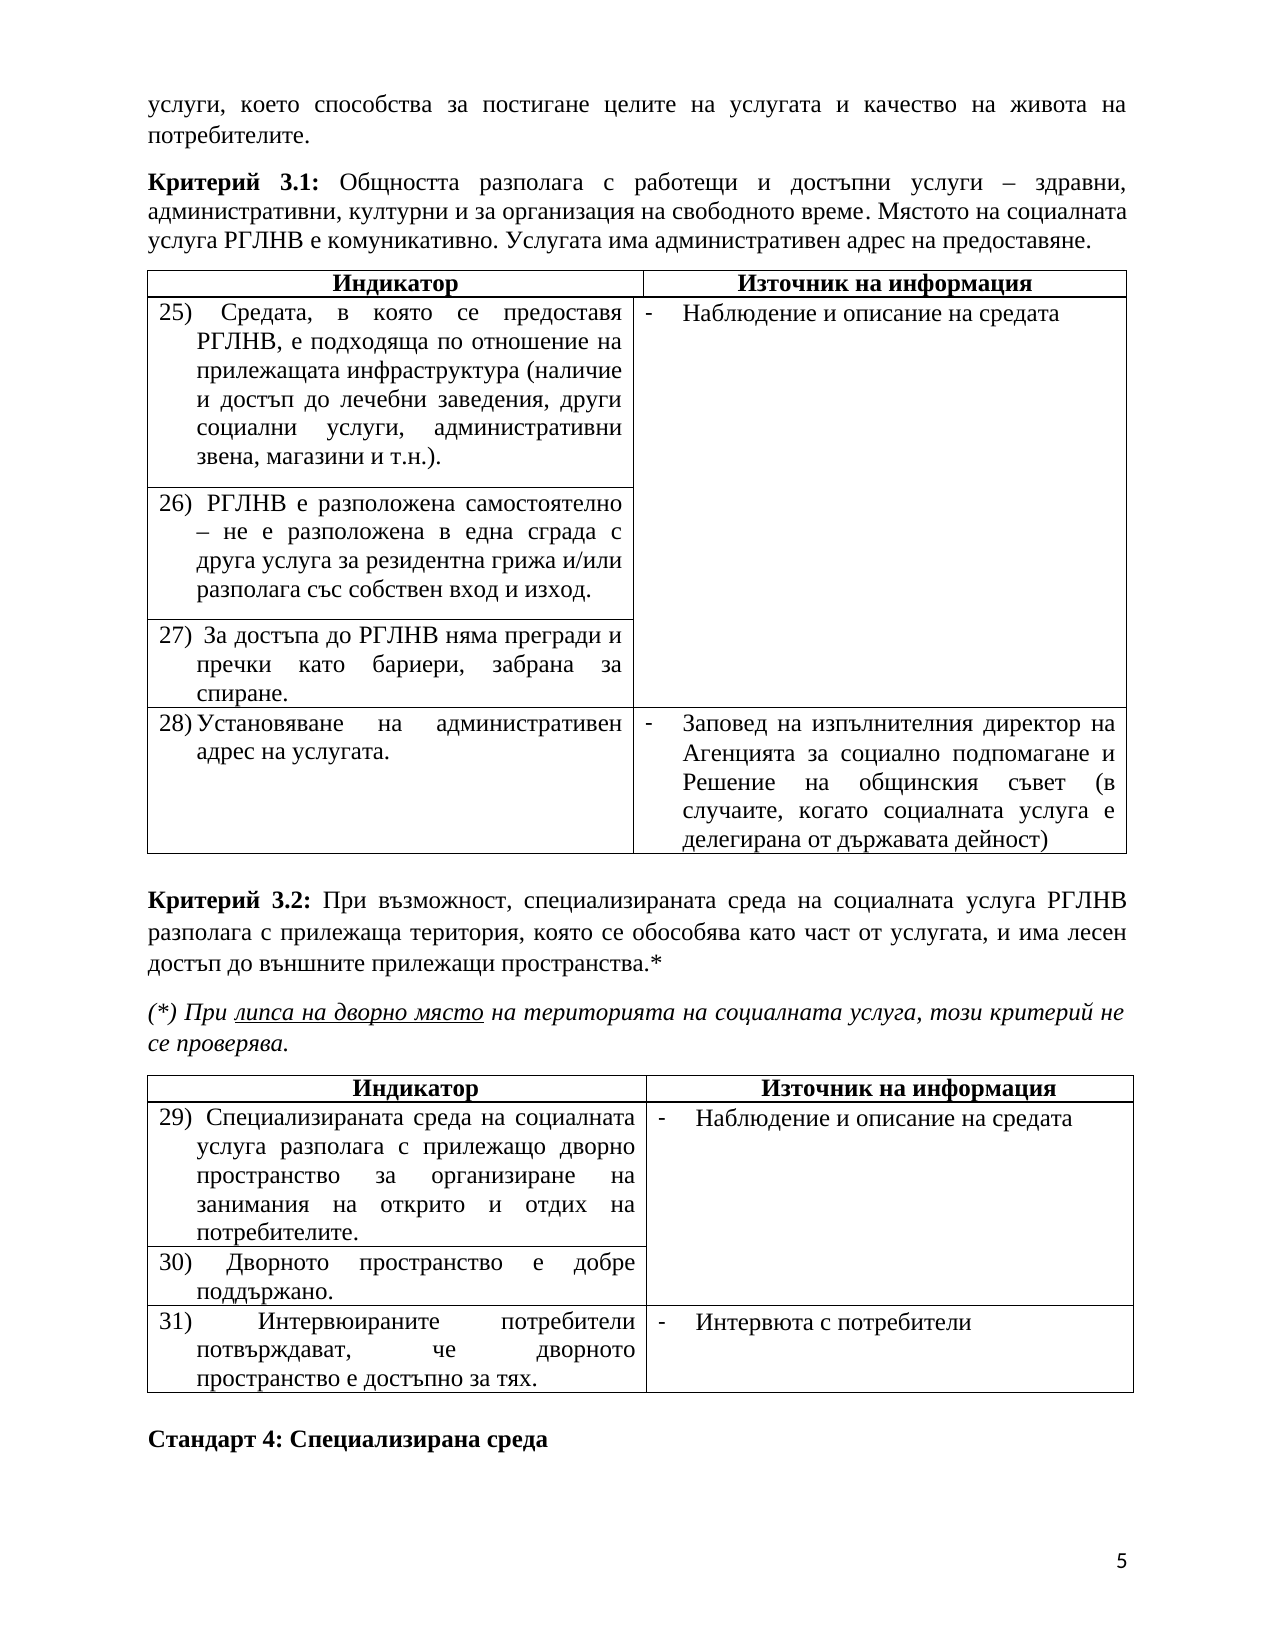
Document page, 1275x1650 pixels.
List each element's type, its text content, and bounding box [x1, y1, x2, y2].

table_cell Дворното пространство е добре поддържано. [148, 1247, 646, 1305]
table_header Източник на информация [647, 1076, 1133, 1101]
table_header Индикатор [148, 1076, 646, 1101]
table_header Индикатор [148, 271, 643, 296]
text Критерий 3.2: При възможност, специализираната среда на социалната услуга РГЛНВ разполага с прилежаща територия, която се обособява като част от услугата, и има лесен достъп до външните прилежащи пространства.* [148, 885, 1127, 977]
table_cell Интервюта с потребители [647, 1306, 1133, 1392]
table_cell Заповед на изпълнителния директор на Агенцията за социално подпомагане и Решение на общинския съвет (в случаите, когато социалната услуга е делегирана от държавата дейност) [634, 708, 1126, 853]
table_cell Интервюираните потребители потвърждават, че дворното пространство е достъпно за тях. [148, 1306, 646, 1392]
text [148, 89, 1127, 148]
table_cell Наблюдение и описание на средата [634, 298, 1126, 707]
table_header Източник на информация [644, 271, 1126, 296]
table_cell За достъпа до РГЛНВ няма прегради и пречки като бариери, забрана за спиране. [148, 620, 633, 707]
table_cell Специализираната среда на социалната услуга разполага с прилежащо дворно пространство за организиране на занимания на открито и отдих на потребителите. [148, 1103, 646, 1246]
table_cell РГЛНВ е разположена самостоятелно – не е разположена в една сграда с друга услуга за резидентна грижа и/или разполага със собствен вход и изход. [148, 488, 633, 619]
text Критерий 3.1: Общността разполага с работещи и достъпни услуги – здравни, административни, културни и за организация на свободното време. Мястото на социалната услуга РГЛНВ е комуникативно. Услугата има административен адрес на предоставяне. [148, 167, 1127, 254]
table_cell Наблюдение и описание на средата [647, 1103, 1133, 1305]
text Стандарт 4: Специализирана среда [148, 1424, 1127, 1453]
table_cell Установяване на административен адрес на услугата. [148, 708, 633, 853]
table_cell Средата, в която се предоставя РГЛНВ, е подходяща по отношение на прилежащата инфраструктура (наличие и достъп до лечебни заведения, други социални услуги, административни звена, магазини и т.н.). [148, 298, 633, 487]
text (*) При липса на дворно място на територията на социалната услуга, този критерий не се проверява. [148, 997, 1127, 1056]
